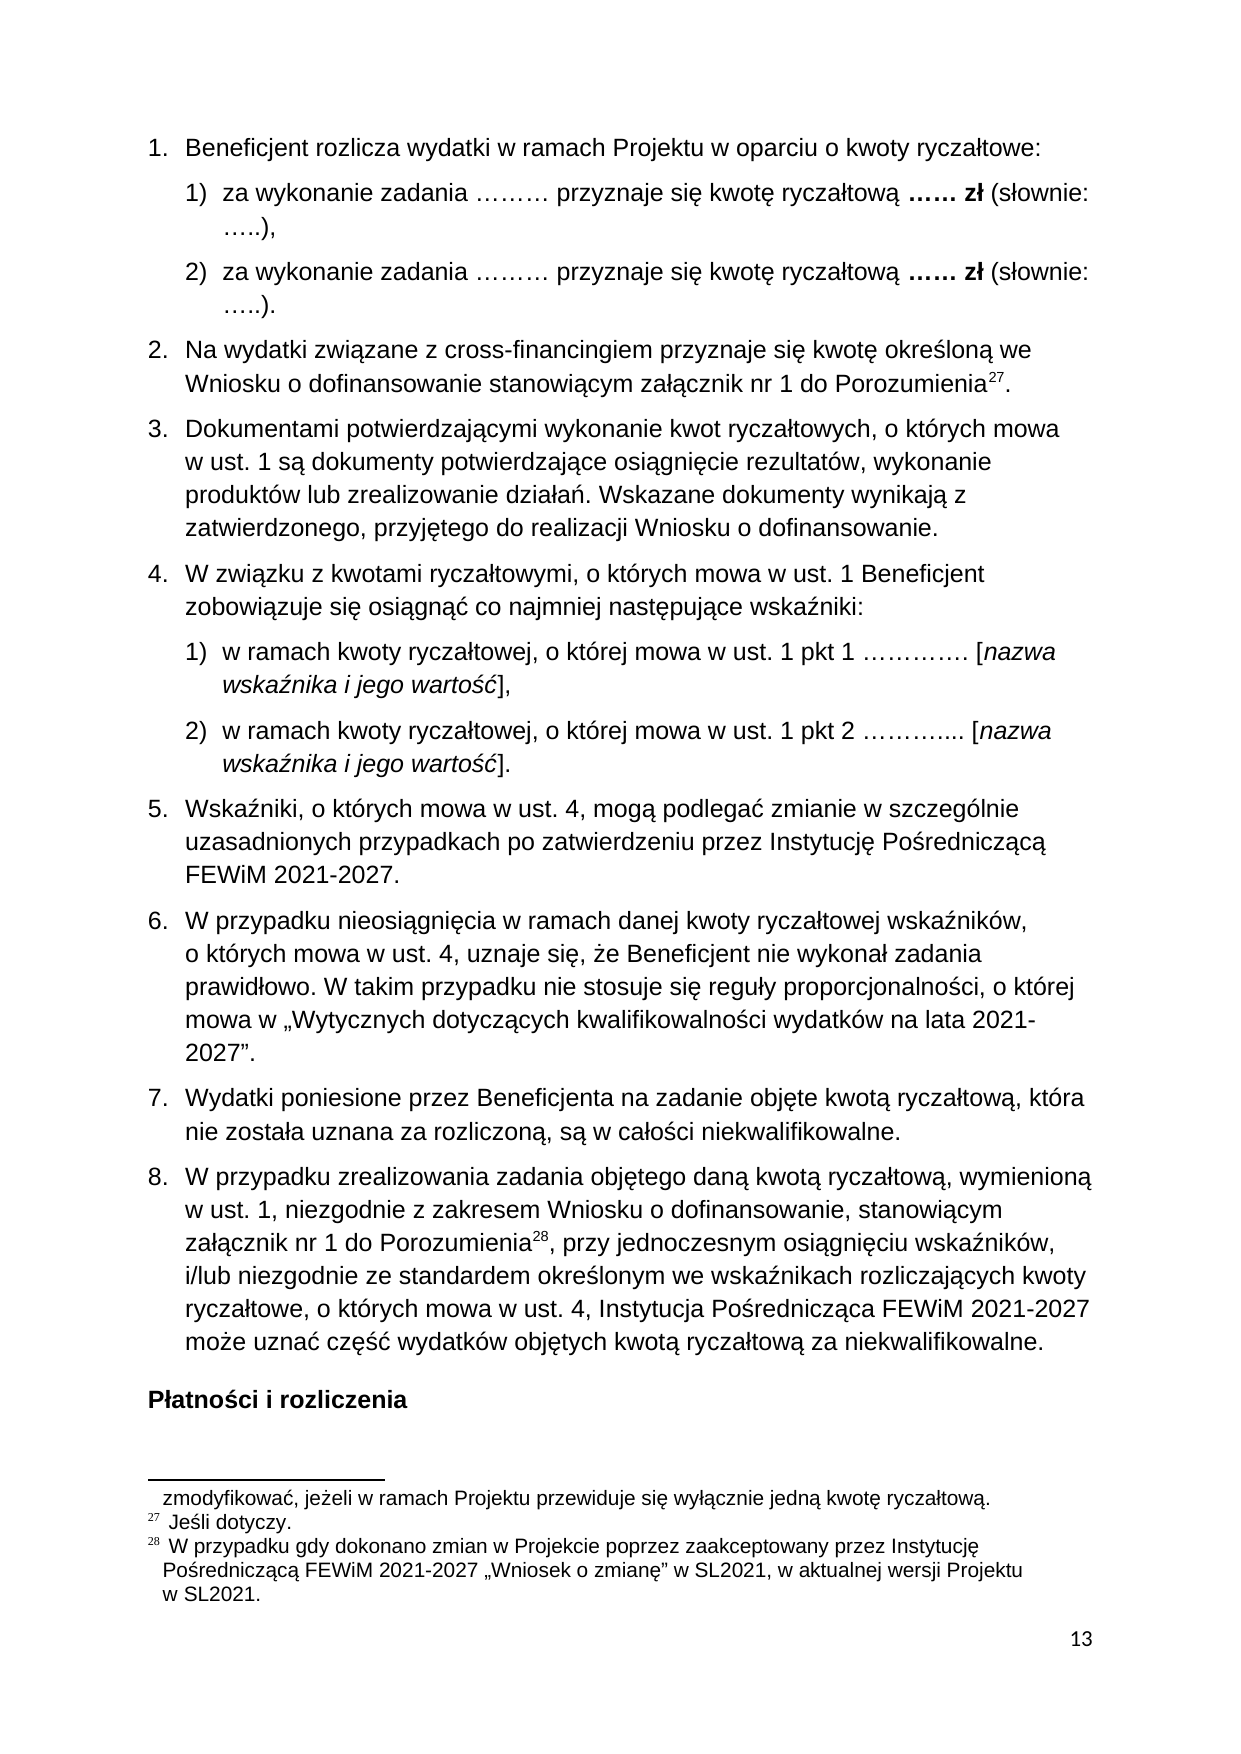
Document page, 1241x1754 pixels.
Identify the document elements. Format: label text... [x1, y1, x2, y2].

list w ramach kwoty ryczałtowej, o której mowa w ust. 1 pkt 1 …………. [nazwa wskaźnika i jego wartość], [185, 637, 1092, 699]
list W przypadku zrealizowania zadania objętego daną kwotą ryczałtową, wymienioną w ust. 1, niezgodnie z zakresem Wniosku o dofinansowanie, stanowiącym załącznik nr 1 do Porozumienia, przy jednoczesnym osiągnięciu wskaźników, i/lub niezgodnie ze standardem określonym we wskaźnikach rozliczających kwoty ryczałtowe, o których mowa w ust. 4, Instytucja Pośrednicząca FEWiM 2021-2027 może uznać część wydatków objętych kwotą ryczałtową za niekwalifikowalne. [148, 1162, 1092, 1356]
list W przypadku nieosiągnięcia w ramach danej kwoty ryczałtowej wskaźników, o których mowa w ust. 4, uznaje się, że Beneficjent nie wykonał zadania prawidłowo. W takim przypadku nie stosuje się reguły proporcjonalności, o której mowa w „Wytycznych dotyczących kwalifikowalności wydatków na lata 2021-2027”. [148, 906, 1092, 1067]
text Płatności i rozliczenia [148, 1385, 1092, 1414]
list Na wydatki związane z cross-financingiem przyznaje się kwotę określoną we Wniosku o dofinansowanie stanowiącym załącznik nr 1 do Porozumienia. [148, 336, 1092, 397]
list za wykonanie zadania ……… przyznaje się kwotę ryczałtową …… zł (słownie:…..), [185, 178, 1092, 240]
list Wskaźniki, o których mowa w ust. 4, mogą podlegać zmianie w szczególnie uzasadnionych przypadkach po zatwierdzeniu przez Instytucję Pośredniczącą FEWiM 2021-2027. [148, 794, 1092, 889]
list za wykonanie zadania ……… przyznaje się kwotę ryczałtową …… zł (słownie:…..). [185, 257, 1092, 319]
list Dokumentami potwierdzającymi wykonanie kwot ryczałtowych, o których mowa w ust. 1 są dokumenty potwierdzające osiągnięcie rezultatów, wykonanie produktów lub zrealizowanie działań. Wskazane dokumenty wynikają z zatwierdzonego, przyjętego do realizacji Wniosku o dofinansowanie. [148, 414, 1092, 542]
list W związku z kwotami ryczałtowymi, o których mowa w ust. 1 Beneficjent zobowiązuje się osiągnąć co najmniej następujące wskaźniki: [148, 559, 1092, 620]
list Wydatki poniesione przez Beneficjenta na zadanie objęte kwotą ryczałtową, która nie została uznana za rozliczoną, są w całości niekwalifikowalne. [148, 1083, 1092, 1145]
list w ramach kwoty ryczałtowej, o której mowa w ust. 1 pkt 2 ……….... [nazwa wskaźnika i jego wartość]. [185, 716, 1092, 777]
list Beneficjent rozlicza wydatki w ramach Projektu w oparciu o kwoty ryczałtowe: [148, 133, 1092, 162]
